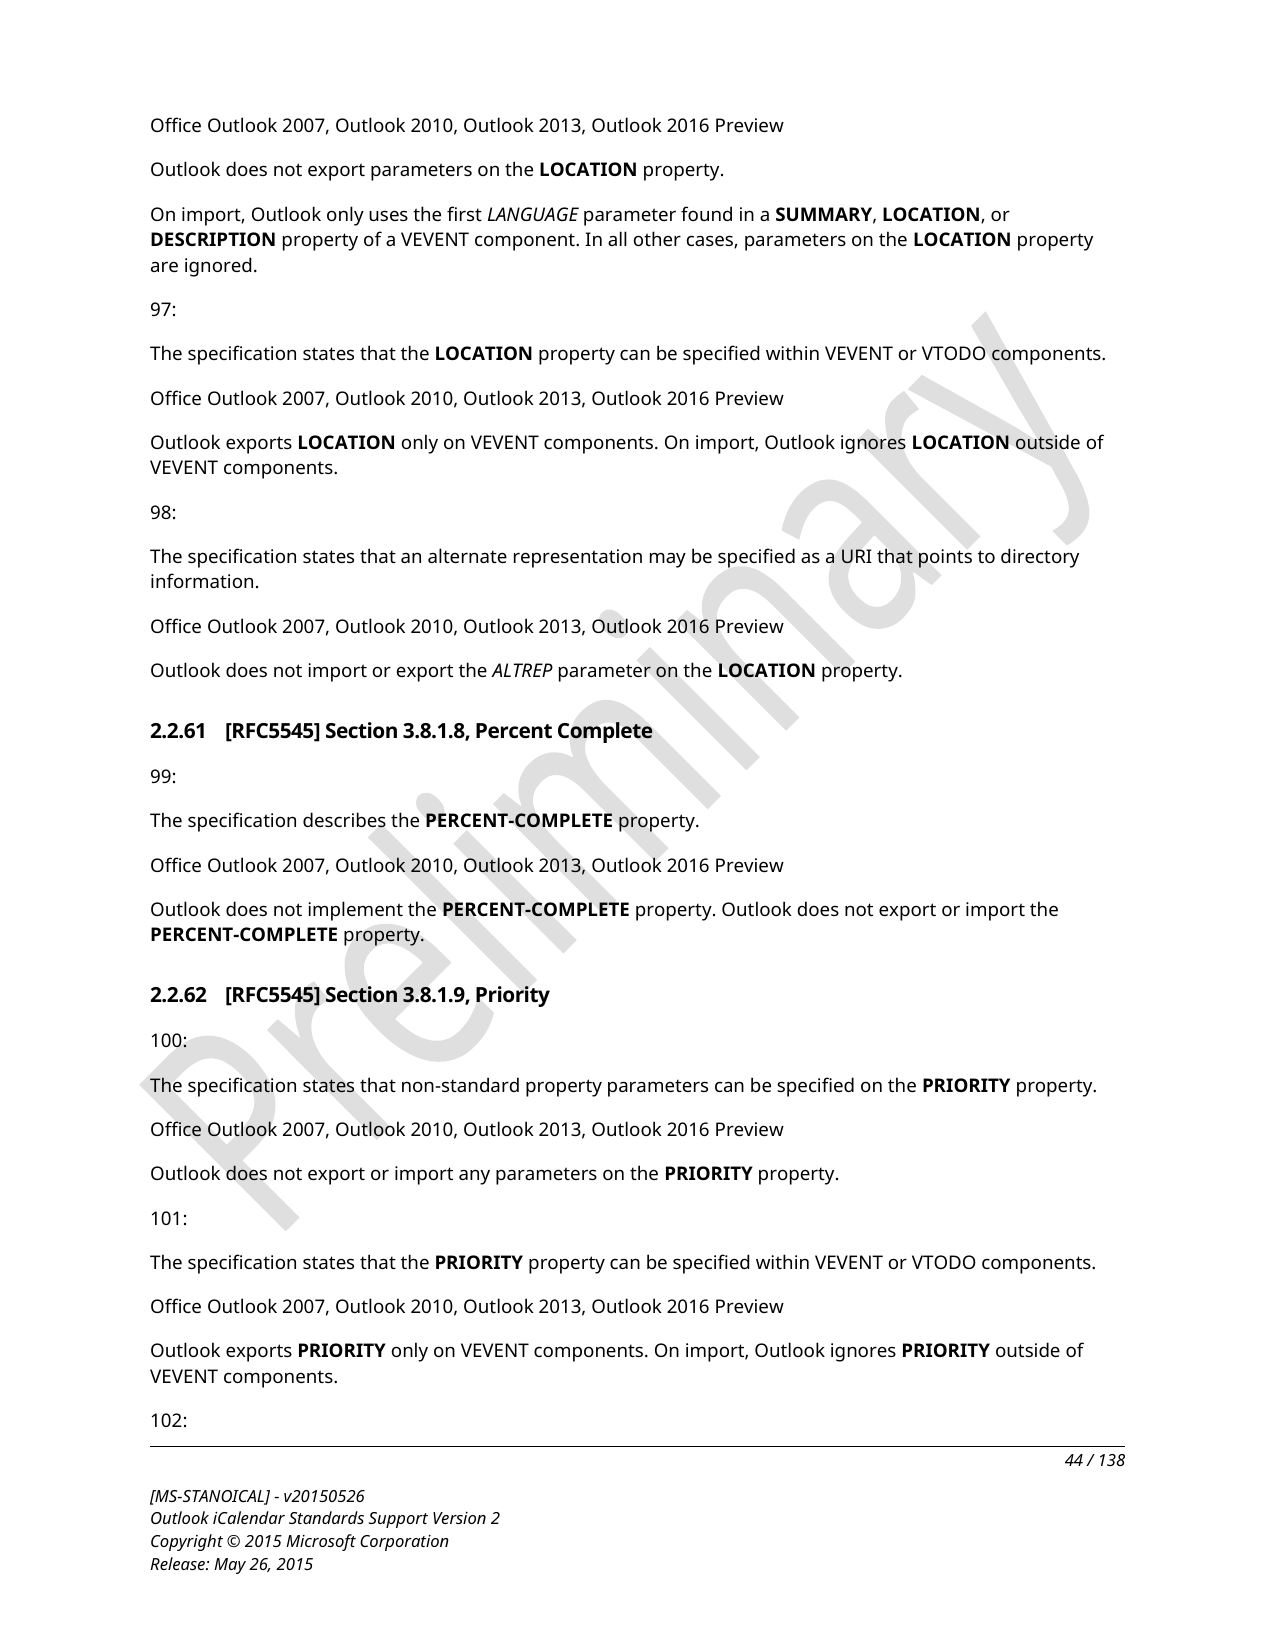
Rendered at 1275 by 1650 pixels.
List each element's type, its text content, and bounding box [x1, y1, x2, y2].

text V0100: [150, 1028, 1125, 1053]
subtitle [RFC5545] Section 3.8.1.8, Percent Complete [150, 716, 1125, 744]
text Outlook does not export or import any parameters on the PRIORITY property. [150, 1161, 1125, 1186]
text Outlook exports PRIORITY only on VEVENT components. On import, Outlook ignores PRIORITY outside of VEVENT components. [150, 1338, 1125, 1389]
text Outlook does not implement the PERCENT-COMPLETE property. Outlook does not export or import the PERCENT-COMPLETE property. [150, 896, 1125, 947]
text Office Outlook 2007, Outlook 2010, Outlook 2013, Outlook 2016 Preview [150, 613, 1125, 638]
text Outlook does not export parameters on the LOCATION property. [150, 157, 1125, 182]
text Office Outlook 2007, Outlook 2010, Outlook 2013, Outlook 2016 Preview [150, 1293, 1125, 1319]
subtitle [RFC5545] Section 3.8.1.9, Priority [150, 981, 1125, 1009]
text Outlook does not import or export the ALTREP parameter on the LOCATION property. [150, 657, 1125, 683]
text The specification states that the PRIORITY property can be specified within VEVENT or VTODO components. [150, 1249, 1125, 1274]
text The specification states that non-standard property parameters can be specified on the PRIORITY property. [150, 1072, 1125, 1097]
text The specification states that the LOCATION property can be specified within VEVENT or VTODO components. [150, 341, 1125, 366]
text V0099: [150, 763, 1125, 789]
text Office Outlook 2007, Outlook 2010, Outlook 2013, Outlook 2016 Preview [150, 112, 1125, 138]
text Office Outlook 2007, Outlook 2010, Outlook 2013, Outlook 2016 Preview [150, 1116, 1125, 1142]
text Outlook exports LOCATION only on VEVENT components. On import, Outlook ignores LOCATION outside of VEVENT components. [150, 429, 1125, 480]
text The specification describes the PERCENT-COMPLETE property. [150, 808, 1125, 833]
text V0097: [150, 296, 1125, 322]
text V0101: [150, 1205, 1125, 1230]
text Office Outlook 2007, Outlook 2010, Outlook 2013, Outlook 2016 Preview [150, 385, 1125, 410]
text V0098: [150, 499, 1125, 524]
text V0102: [150, 1407, 1125, 1433]
text The specification states that an alternate representation may be specified as a URI that points to directory information. [150, 543, 1125, 594]
text Office Outlook 2007, Outlook 2010, Outlook 2013, Outlook 2016 Preview [150, 852, 1125, 877]
text On import, Outlook only uses the first LANGUAGE parameter found in a SUMMARY, LOCATION, or DESCRIPTION property of a VEVENT component. In all other cases, parameters on the LOCATION property are ignored. [150, 201, 1125, 278]
